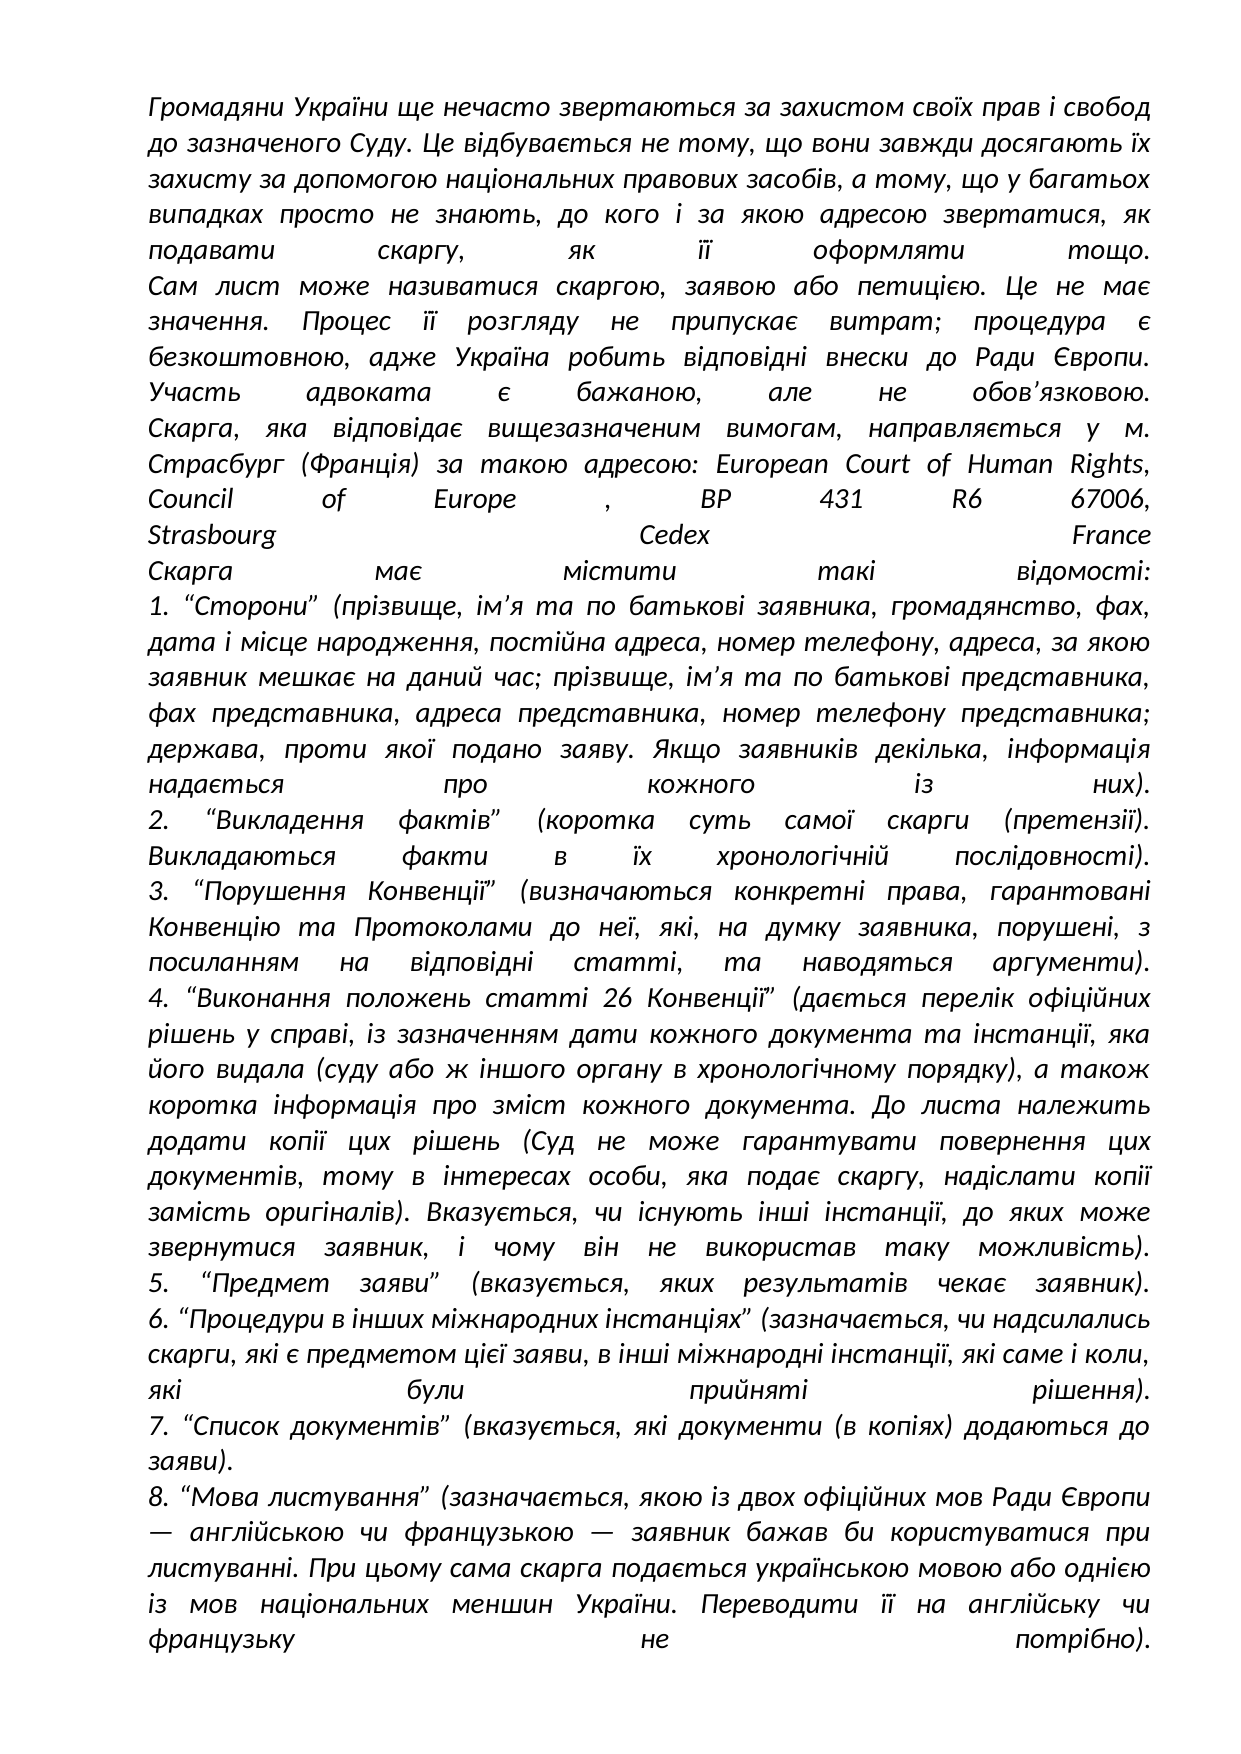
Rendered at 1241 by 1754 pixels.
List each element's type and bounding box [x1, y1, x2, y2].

text [148, 88, 1152, 1656]
